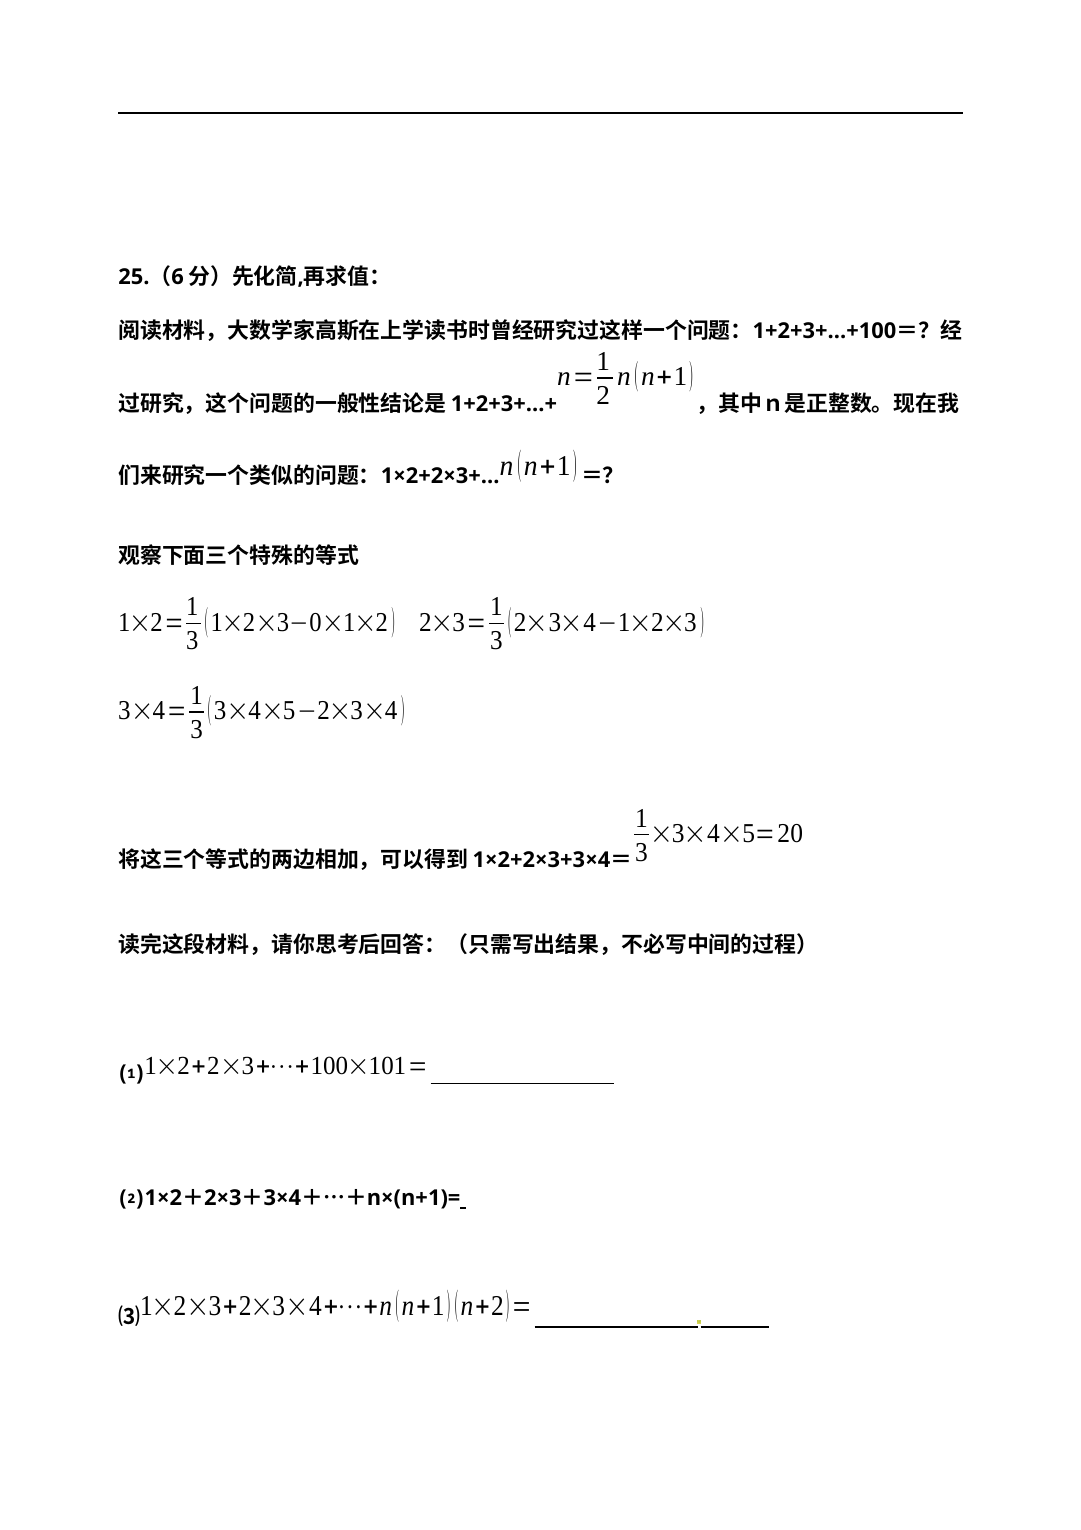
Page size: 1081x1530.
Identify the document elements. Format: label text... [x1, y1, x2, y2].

text ⑵1×2＋2×3＋3×4＋…＋n×(n+1)= [118, 1179, 963, 1213]
text 阅读材料，大数学家高斯在上学读书时曾经研究过这样一个问题：1+2+3+…+100＝？经过研究，这个问题的一般性结论是1+2+3+…+，其中ｎ是正整数。现在我们来研究一个类似的问题：1×2+2×3+…＝？ [118, 312, 963, 516]
text 25.（6分）先化简,再求值： [118, 258, 963, 292]
text 观察下面三个特殊的等式 [118, 537, 963, 571]
text ⑴ [118, 1036, 963, 1103]
text ⑶ [118, 1289, 963, 1357]
text 读完这段材料，请你思考后回答：（只需写出结果，不必写中间的过程） [118, 926, 963, 960]
text [来源:学_科_网Z_X_X_K] [118, 681, 963, 782]
text 将这三个等式的两边相加，可以得到1×2+2×3+3×4＝ [118, 803, 963, 905]
